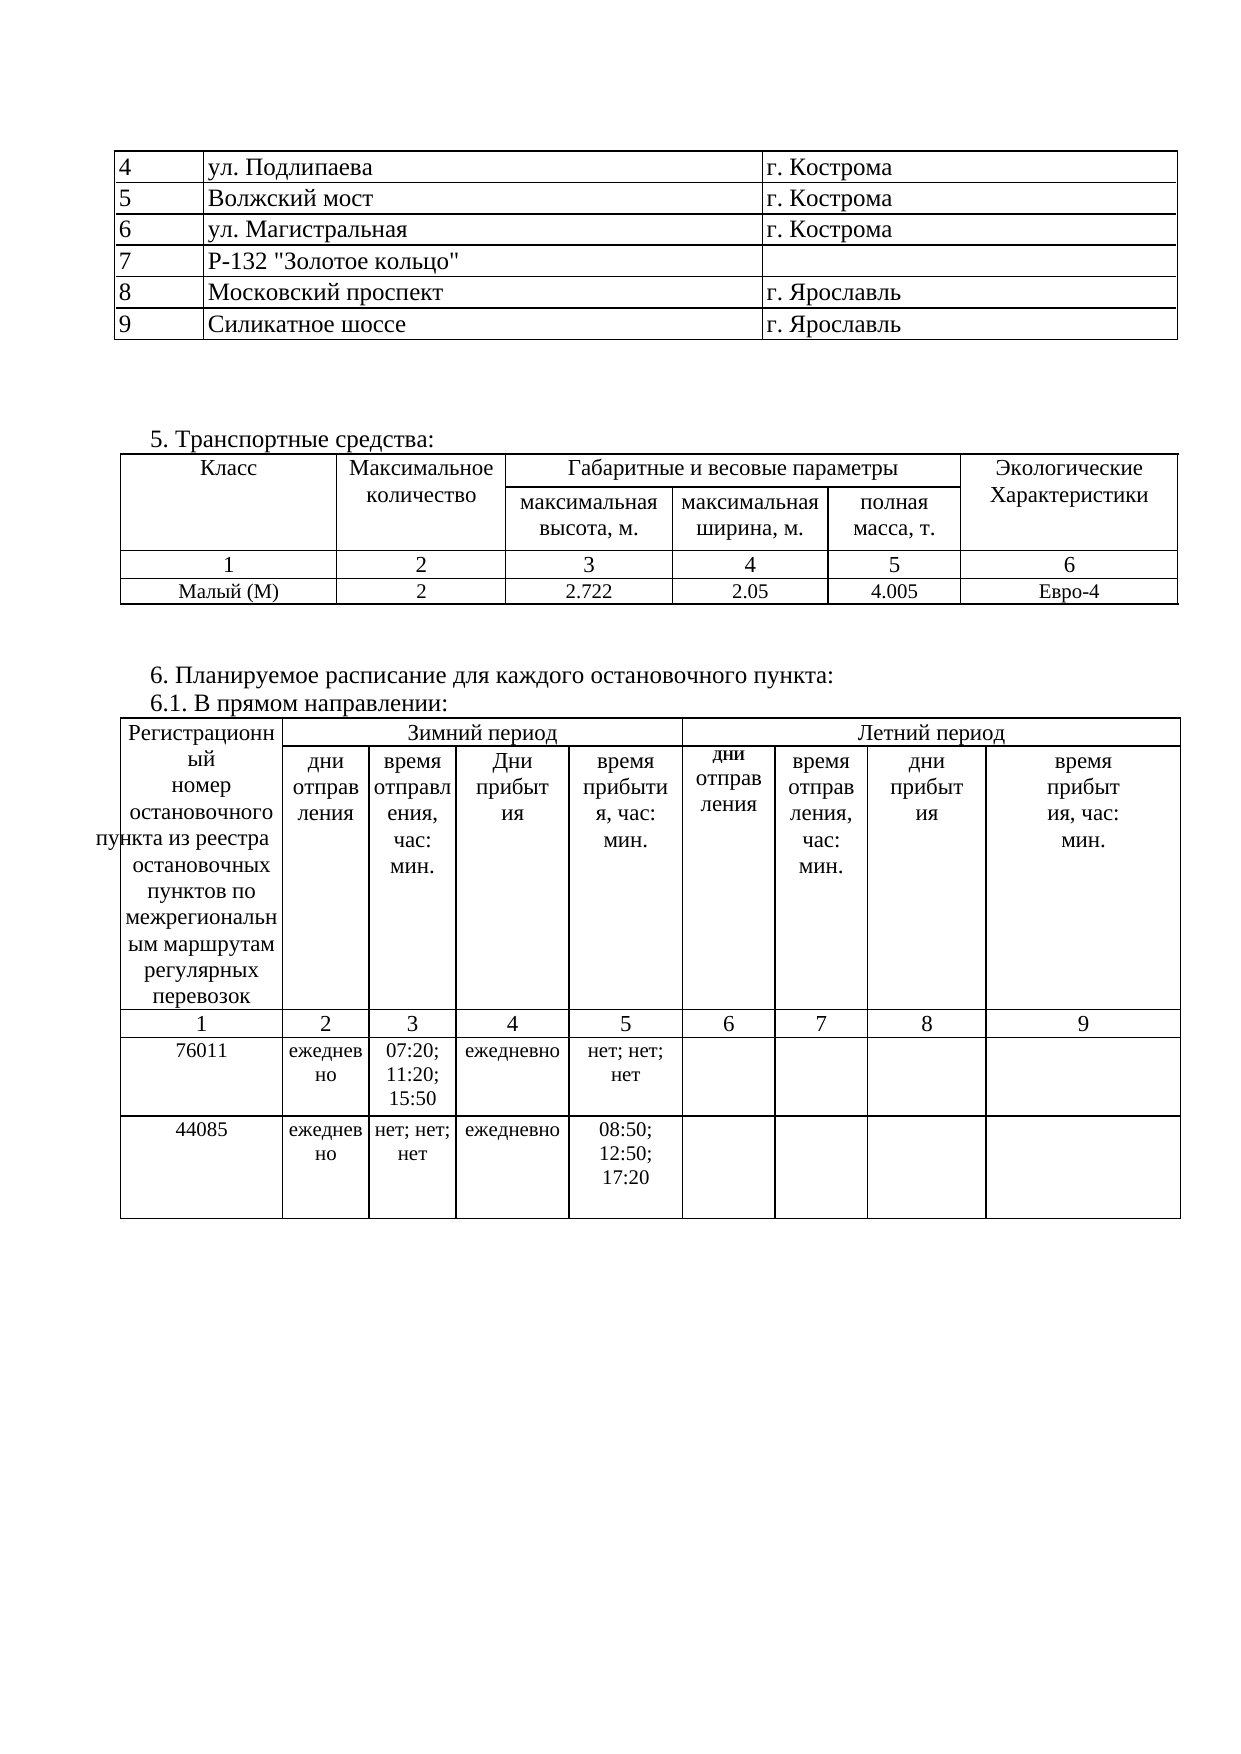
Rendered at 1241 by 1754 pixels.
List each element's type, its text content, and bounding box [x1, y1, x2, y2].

table_cell 7 [115, 245, 203, 276]
table_cell 5 [115, 183, 203, 213]
table_cell г. Ярославль [763, 276, 1177, 307]
table_cell 6 [683, 1010, 774, 1037]
table_cell [987, 1117, 1180, 1218]
table_cell ежедневно [283, 1117, 368, 1218]
table_cell [776, 1038, 867, 1115]
table_cell ДНИ отправ ления [683, 747, 774, 1009]
table_cell время прибыти я, час: мин. [570, 747, 682, 1009]
text 6.1. В прямом направлении: [150, 688, 1090, 717]
table_cell 2.722 [506, 579, 672, 603]
table_cell время отправ ления, час: мин. [776, 747, 867, 1009]
table_header Класс [121, 455, 336, 549]
table_cell Силикатное шоссе [204, 309, 762, 339]
table_header Максимальное количество [337, 455, 505, 549]
table_cell 6 [115, 214, 203, 244]
table_cell 44085 [121, 1117, 282, 1218]
table_cell Р-132 "Золотое кольцо" [204, 246, 762, 276]
table_cell [683, 1117, 774, 1218]
table_cell 3 [506, 551, 672, 577]
table_cell полная масса, т. [829, 488, 960, 549]
table_cell Дни прибыт ия [457, 747, 568, 1009]
table_cell [987, 1038, 1180, 1115]
table_cell [776, 1117, 867, 1218]
table_cell г. Кострома [763, 213, 1177, 244]
table_cell максимальная ширина, м. [673, 488, 827, 549]
table_cell 08:50; 12:50; 17:20 [570, 1117, 682, 1218]
table_cell [868, 1117, 985, 1218]
table_header Экологические Характеристики [961, 455, 1177, 549]
table_cell 76011 [121, 1038, 282, 1115]
table_cell Московский проспект [204, 277, 762, 307]
table_cell [683, 1038, 774, 1115]
table_cell ул. Подлипаева [204, 152, 762, 181]
table_cell ул. Магистральная [204, 215, 762, 244]
table_cell 8 [868, 1010, 985, 1037]
table_cell Малый (М) [121, 579, 336, 603]
table_cell 6 [961, 551, 1177, 577]
table_cell 2 [337, 579, 505, 603]
table_header Габаритные и весовые параметры [506, 455, 960, 486]
table_cell [868, 1038, 985, 1115]
table_cell 07:20; 11:20; 15:50 [370, 1038, 455, 1115]
table_cell 4.005 [829, 579, 960, 603]
table_cell Евро-4 [961, 579, 1177, 603]
table_cell нет; нет; нет [570, 1038, 682, 1115]
table_cell 1 [121, 1010, 282, 1037]
table_cell 3 [370, 1010, 455, 1037]
table_cell максимальная высота, м. [506, 488, 672, 549]
table_cell ежедневно [457, 1117, 568, 1218]
table_cell время прибыт ия, час: мин. [987, 747, 1180, 1009]
table_cell нет; нет; нет [370, 1117, 455, 1218]
table_cell [763, 244, 1177, 276]
table_cell 4 [115, 152, 203, 181]
table_header Летний период [683, 719, 1180, 745]
table_cell 7 [776, 1010, 867, 1037]
table_cell г. Кострома [763, 152, 1177, 181]
table_cell ежедневно [283, 1038, 368, 1115]
table_cell г. Кострома [763, 181, 1177, 213]
table_cell дни прибыт ия [868, 747, 985, 1009]
table_cell 8 [115, 277, 203, 307]
table_cell ежедневно [457, 1038, 568, 1115]
table_cell дни отправ ления [283, 747, 368, 1009]
table_cell 2.05 [673, 579, 827, 603]
table_cell 2 [337, 551, 505, 577]
table_cell 5 [829, 551, 960, 577]
table_cell 1 [121, 551, 336, 577]
table_cell время отправл ения, час: мин. [370, 747, 455, 1009]
table_cell 9 [987, 1010, 1180, 1037]
table_cell Волжский мост [204, 183, 762, 213]
table_cell г. Ярославль [763, 307, 1177, 339]
table_cell 9 [115, 308, 203, 339]
table_cell 5 [570, 1010, 682, 1037]
table_cell 2 [283, 1010, 368, 1037]
table_header Зимний период [283, 719, 682, 745]
text 6. Планируемое расписание для каждого остановочного пункта: [150, 660, 1090, 688]
table_header Регистрационный номер остановочного пункта из реестра остановочных пунктов по межрегиональным маршрутам регулярных перевозок [121, 719, 282, 1009]
table_cell 4 [457, 1010, 568, 1037]
text 5. Транспортные средства: [150, 424, 1090, 453]
table_cell 4 [673, 551, 827, 577]
